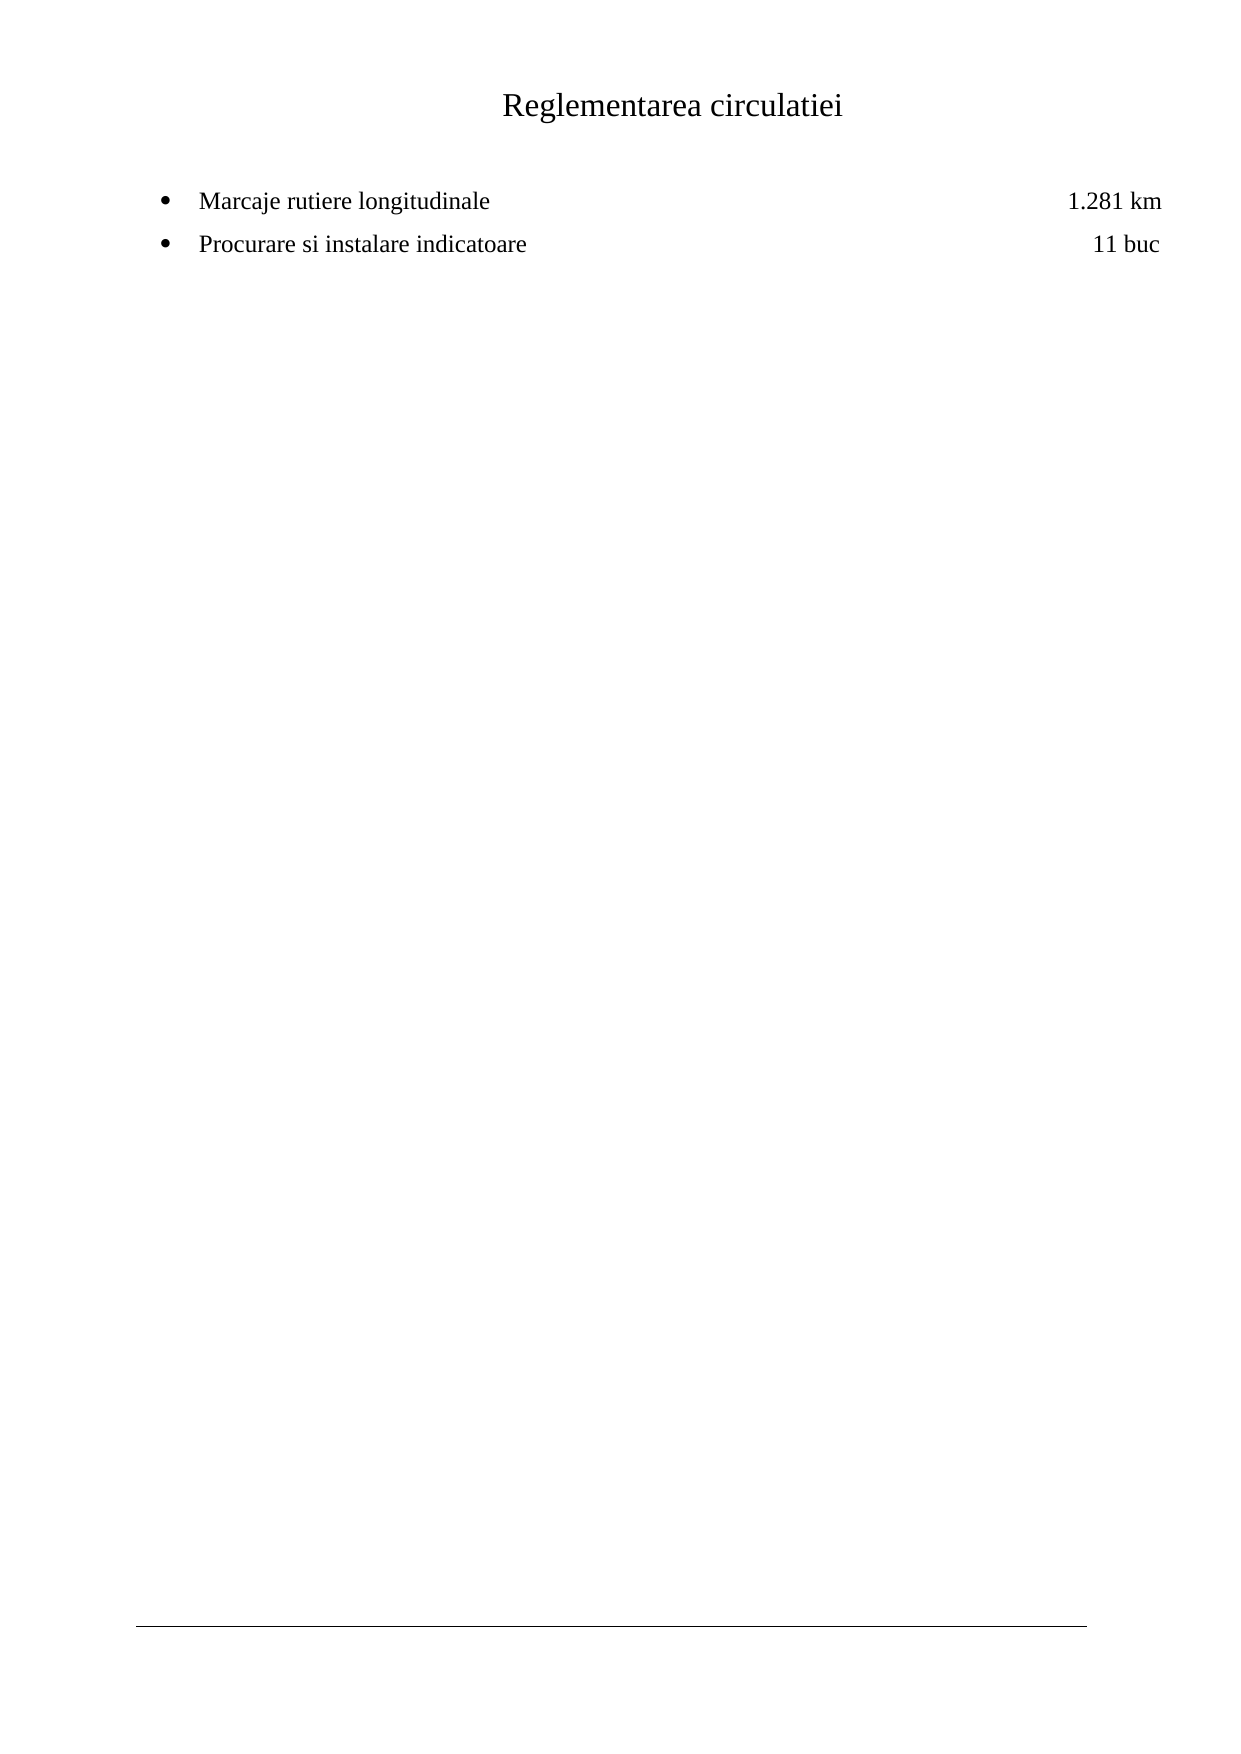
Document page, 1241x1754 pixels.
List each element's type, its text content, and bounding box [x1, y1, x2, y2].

text Reglementarea circulatiei [105, 86, 1165, 124]
list Procurare si instalare indicatoare 11 buc [161, 229, 1165, 258]
list Marcaje rutiere longitudinale 1.281 km [161, 186, 1165, 215]
